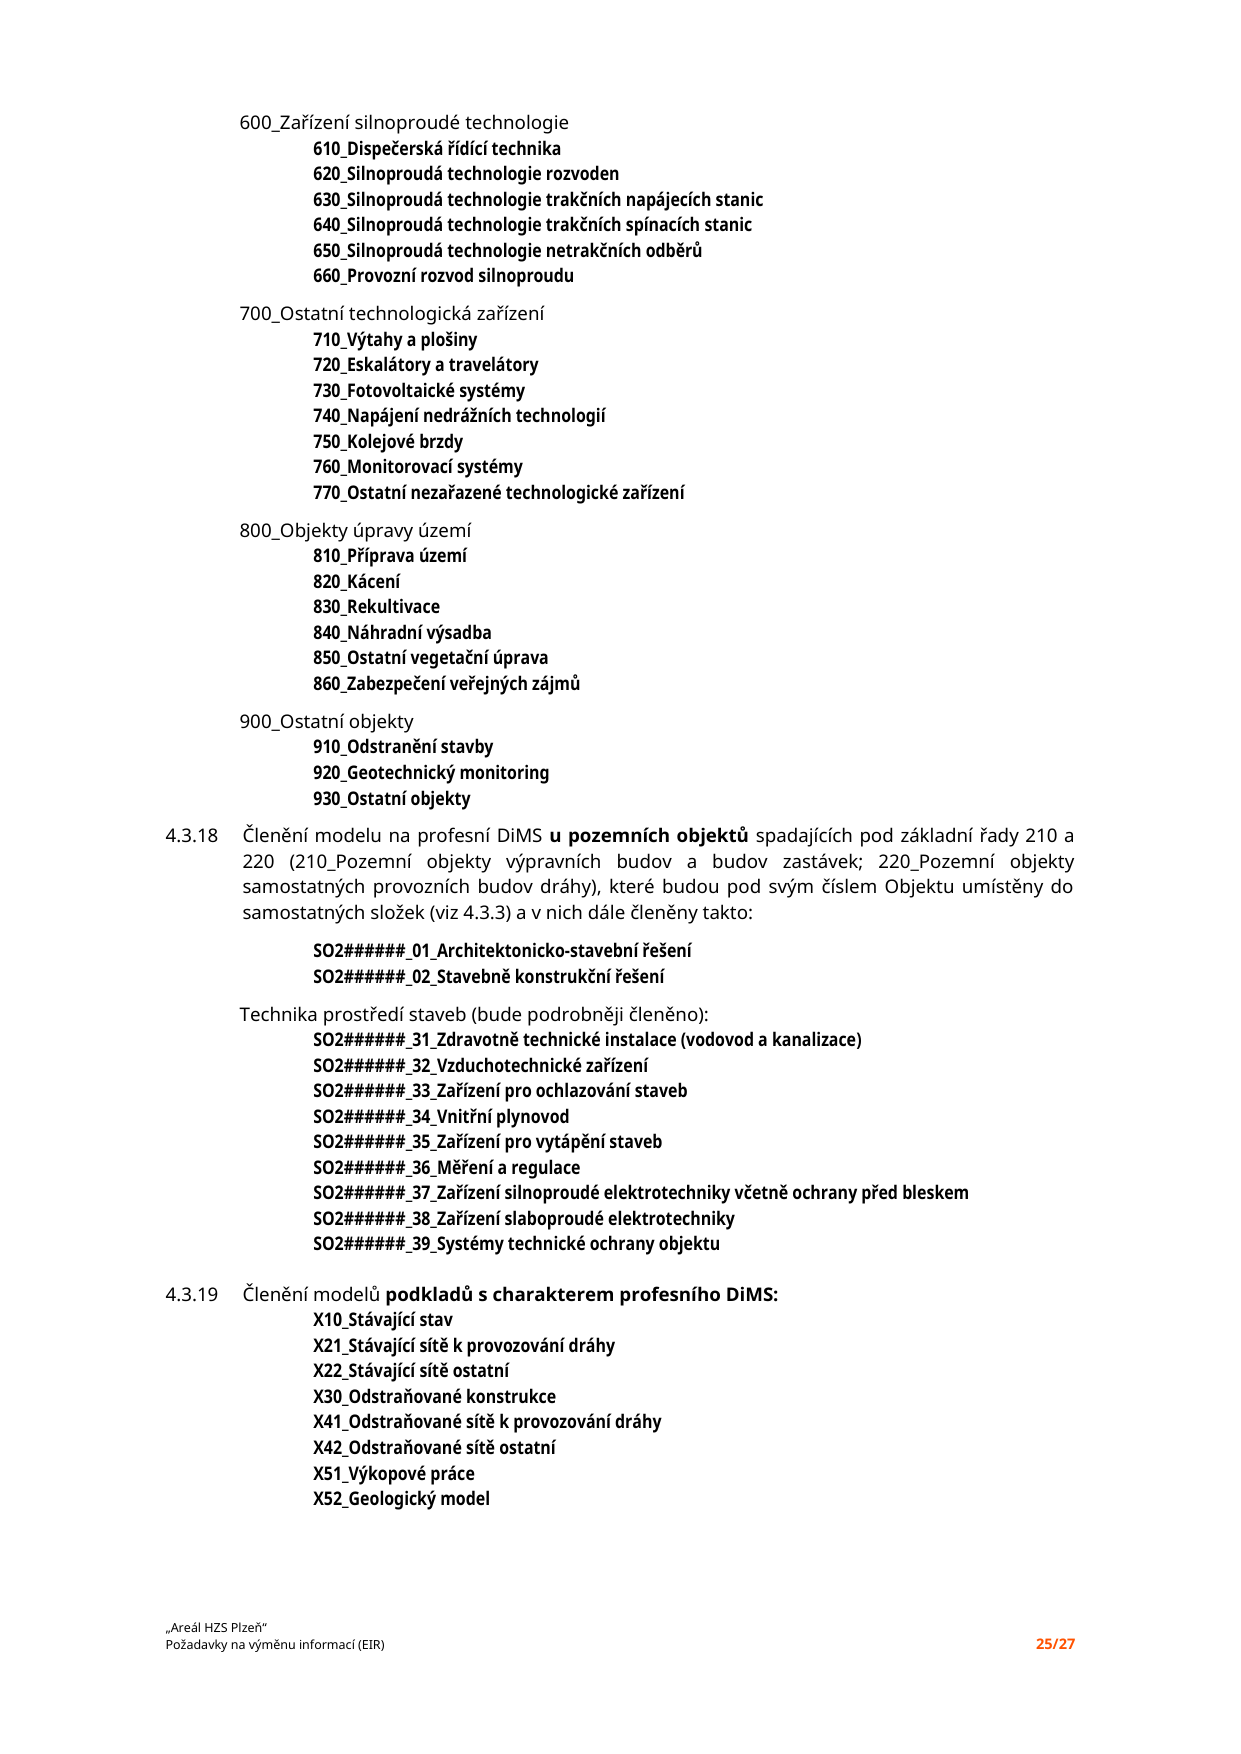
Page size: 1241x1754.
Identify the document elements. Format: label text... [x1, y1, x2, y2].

text X51_Výkopové práce [313, 1460, 1075, 1485]
text X41_Odstraňované sítě k provozování dráhy [313, 1409, 1075, 1434]
text 800_Objekty úpravy území [239, 517, 1075, 543]
text 830_Rekultivace [313, 594, 1075, 619]
text 640_Silnoproudá technologie trakčních spínacích stanic [313, 211, 1075, 237]
text 770_Ostatní nezařazené technologické zařízení [313, 479, 1075, 504]
text X42_Odstraňované sítě ostatní [313, 1434, 1075, 1460]
list SO2######_32_Vzduchotechnické zařízení [313, 1052, 1075, 1077]
text 820_Kácení [313, 568, 1075, 594]
list SO2######_39_Systémy technické ochrany objektu [313, 1231, 1075, 1256]
list SO2######_02_Stavebně konstrukční řešení [313, 963, 1075, 988]
text 760_Monitorovací systémy [313, 453, 1075, 479]
text 700_Ostatní technologická zařízení [239, 300, 1075, 326]
text 740_Napájení nedrážních technologií [313, 402, 1075, 428]
text X22_Stávající sítě ostatní [313, 1358, 1075, 1383]
text 750_Kolejové brzdy [313, 428, 1075, 453]
text 600_Zařízení silnoproudé technologie [239, 109, 1075, 135]
text 860_Zabezpečení veřejných zájmů [313, 670, 1075, 696]
text Členění modelů podkladů s charakterem profesního DiMS: [165, 1281, 1075, 1307]
list SO2######_36_Měření a regulace [313, 1154, 1075, 1179]
text 920_Geotechnický monitoring [313, 759, 1075, 785]
text 710_Výtahy a plošiny [313, 326, 1075, 351]
text 910_Odstranění stavby [313, 734, 1075, 759]
text X30_Odstraňované konstrukce [313, 1383, 1075, 1409]
text 810_Příprava území [313, 543, 1075, 568]
text 840_Náhradní výsadba [313, 619, 1075, 645]
text 650_Silnoproudá technologie netrakčních odběrů [313, 237, 1075, 262]
text 630_Silnoproudá technologie trakčních napájecích stanic [313, 186, 1075, 211]
list SO2######_01_Architektonicko-stavební řešení [313, 937, 1075, 963]
text X52_Geologický model [313, 1485, 1075, 1511]
list SO2######_35_Zařízení pro vytápění staveb [313, 1128, 1075, 1154]
list Technika prostředí staveb (bude podrobněji členěno): [239, 1001, 1075, 1026]
list SO2######_31_Zdravotně technické instalace (vodovod a kanalizace) [313, 1026, 1075, 1052]
text 660_Provozní rozvod silnoproudu [313, 262, 1075, 288]
text 900_Ostatní objekty [239, 708, 1075, 734]
text 610_Dispečerská řídící technika [313, 135, 1075, 160]
list SO2######_37_Zařízení silnoproudé elektrotechniky včetně ochrany před bleskem [313, 1179, 1075, 1205]
list SO2######_38_Zařízení slaboproudé elektrotechniky [313, 1205, 1075, 1231]
text 930_Ostatní objekty [313, 785, 1075, 810]
text 720_Eskalátory a travelátory [313, 351, 1075, 377]
list SO2######_34_Vnitřní plynovod [313, 1103, 1075, 1128]
text X21_Stávající sítě k provozování dráhy [313, 1332, 1075, 1358]
list SO2######_33_Zařízení pro ochlazování staveb [313, 1077, 1075, 1103]
text Členění modelu na profesní DiMS u pozemních objektů spadajících pod základní řady 210 a 220 (210_Pozemní objekty výpravních budov a budov zastávek; 220_Pozemní objekty samostatných provozních budov dráhy), které budou pod svým číslem Objektu umístěny do samostatných složek (viz 4.3.3) a v nich dále členěny takto: [165, 823, 1075, 925]
text 620_Silnoproudá technologie rozvoden [313, 160, 1075, 186]
text 730_Fotovoltaické systémy [313, 377, 1075, 402]
text X10_Stávající stav [313, 1307, 1075, 1332]
text 850_Ostatní vegetační úprava [313, 645, 1075, 670]
